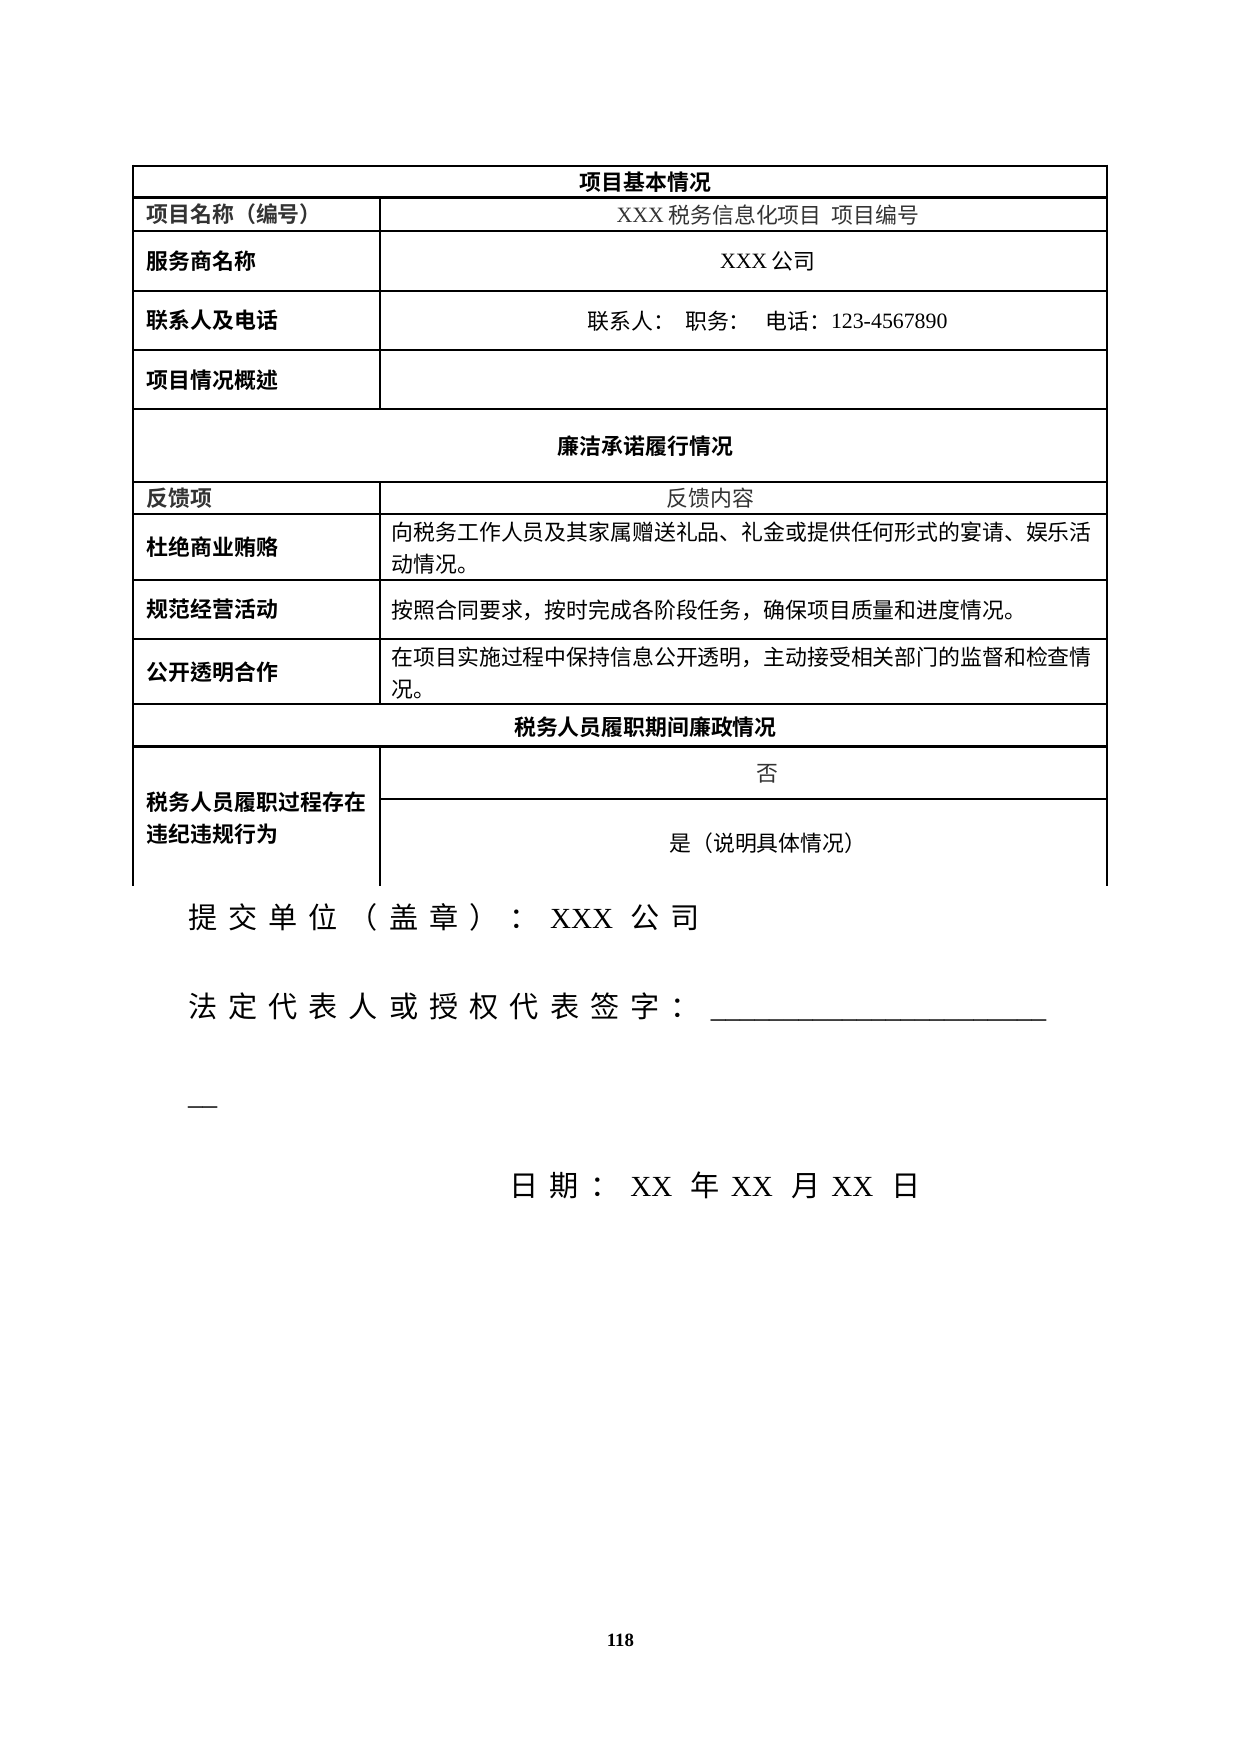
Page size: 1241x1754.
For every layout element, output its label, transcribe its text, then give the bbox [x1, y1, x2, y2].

table_cell 反馈项 [134, 483, 379, 513]
text 提交单位（盖章）：XXX公司 法定代表人或授权代表签字：_________________________ 日期：XX年XX月XX日 [188, 886, 1052, 1213]
table_cell 杜绝商业贿赂 [134, 515, 379, 578]
table_cell 规范经营活动 [134, 581, 379, 638]
table_cell XXX公司 [381, 232, 1106, 289]
table_cell 是（说明具体情况） [381, 800, 1106, 886]
table_cell 廉洁承诺履行情况 [134, 410, 1106, 481]
table_cell 否 [381, 748, 1106, 798]
table_cell 税务人员履职过程存在违纪违规行为 [134, 748, 379, 886]
table_cell 在项目实施过程中保持信息公开透明，主动接受相关部门的监督和检查情况。 [381, 640, 1106, 703]
table_cell 联系人： 职务： 电话：123-4567890 [381, 292, 1106, 349]
table_cell 按照合同要求，按时完成各阶段任务，确保项目质量和进度情况。 [381, 581, 1106, 638]
table_cell 反馈内容 [381, 483, 1106, 513]
table_cell 项目名称（编号） [134, 199, 379, 230]
table_cell 税务人员履职期间廉政情况 [134, 705, 1106, 745]
table_cell 联系人及电话 [134, 292, 379, 349]
table_cell XXX税务信息化项目 项目编号 [381, 199, 1106, 230]
table_cell 项目情况概述 [134, 351, 379, 408]
table_cell 服务商名称 [134, 232, 379, 289]
table_cell 公开透明合作 [134, 640, 379, 703]
table_header 项目基本情况 [134, 167, 1106, 196]
table_cell [381, 351, 1106, 408]
table_cell 向税务工作人员及其家属赠送礼品、礼金或提供任何形式的宴请、娱乐活动情况。 [381, 515, 1106, 578]
